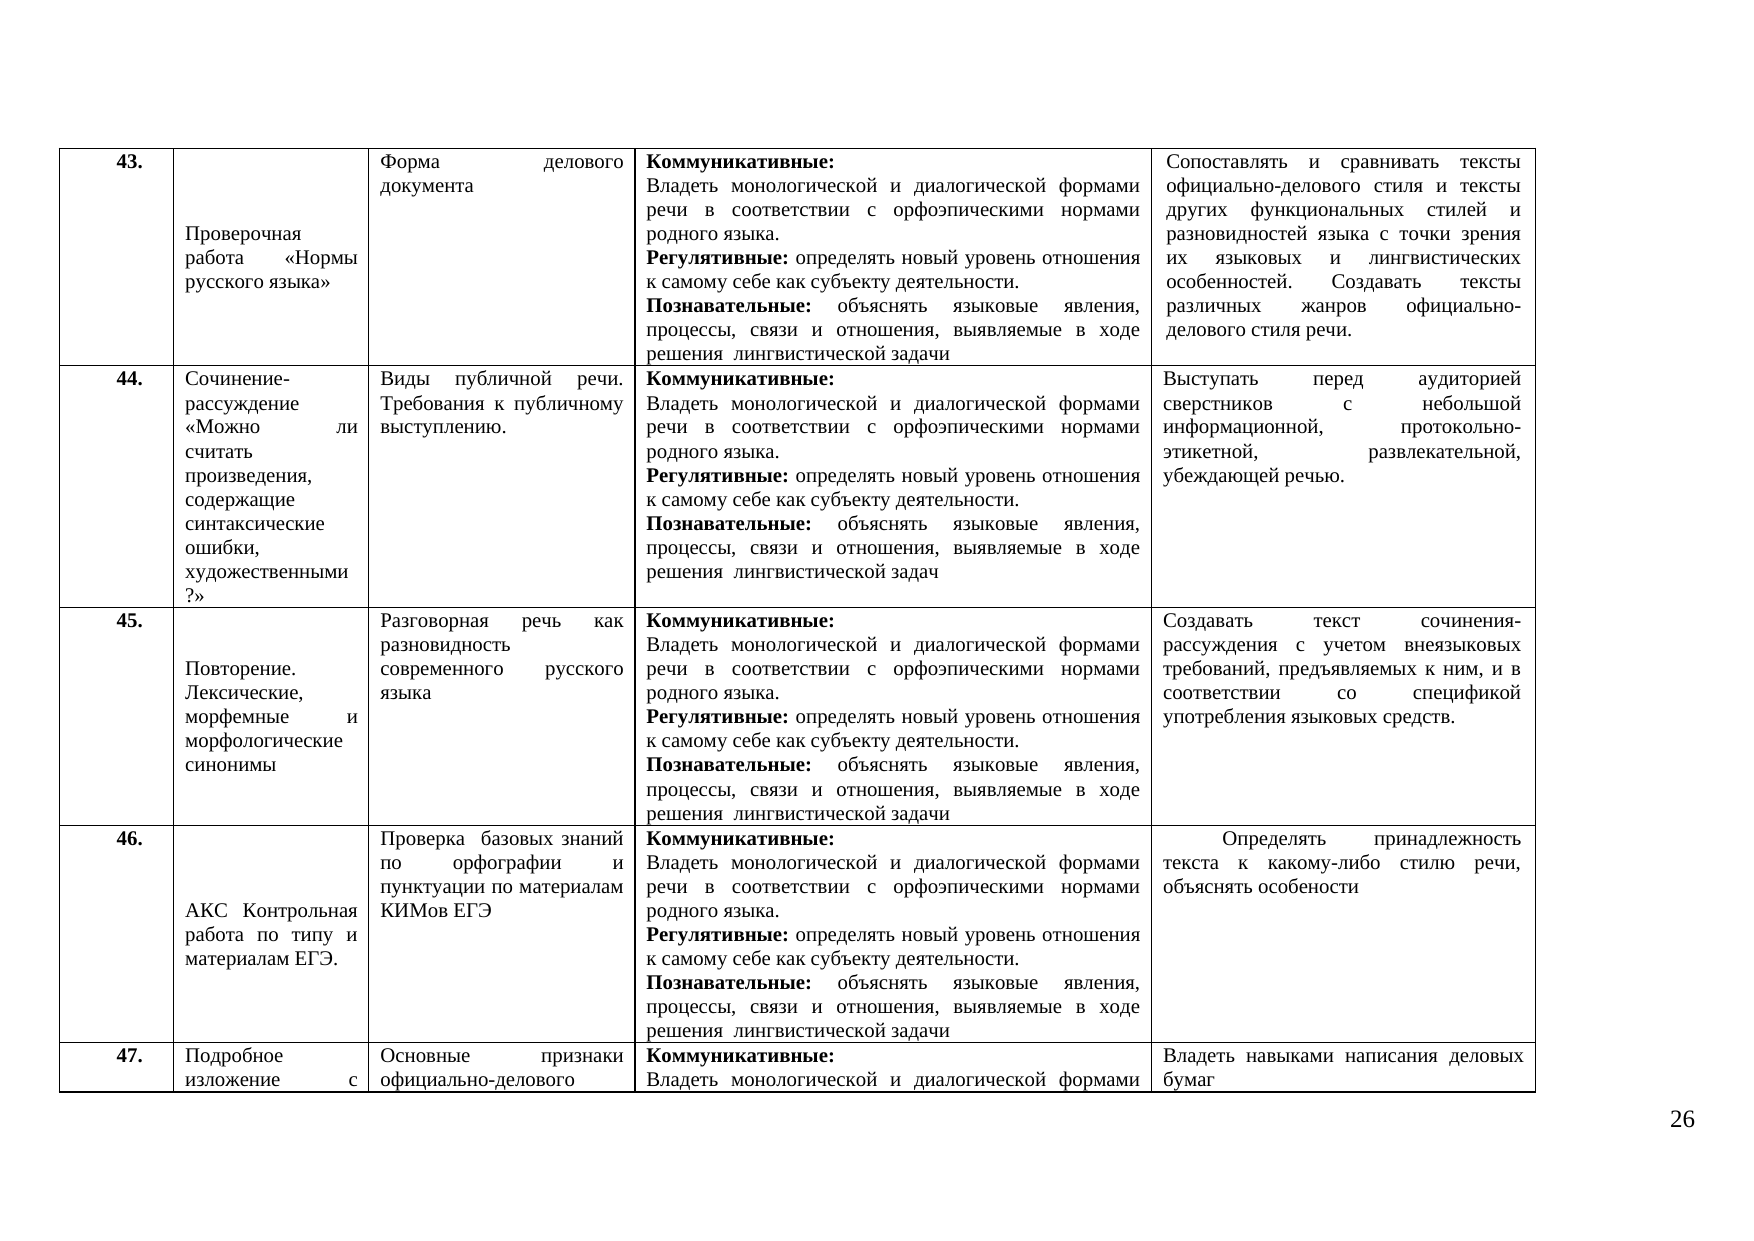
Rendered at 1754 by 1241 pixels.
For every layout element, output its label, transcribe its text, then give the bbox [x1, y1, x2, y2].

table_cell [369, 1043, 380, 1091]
table_cell Сопоставлять и сравнивать тексты официально-делового стиля и тексты других функциональных стилей и разновидностей языка с точки зрения их языковых и лингвистических особенностей. Создавать тексты различных жанров официально-делового стиля речи. [1152, 149, 1535, 365]
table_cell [636, 1043, 1151, 1091]
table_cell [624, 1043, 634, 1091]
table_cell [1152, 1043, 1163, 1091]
table_cell Виды публичной речи. Требования к публичному выступлению. [369, 366, 634, 607]
table_cell Создавать текст сочинения-рассуждения с учетом внеязыковых требований, предъявляемых к ним, и в соответствии со спецификой употребления языковых средств. [1152, 608, 1535, 824]
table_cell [636, 149, 1151, 365]
table_cell АКС Контрольная работа по типу и материалам ЕГЭ. [174, 826, 368, 1042]
table_cell Коммуникативные: Владеть монологической и диалогической формами речи в соответствии с орфоэпическими нормами родного языка. Регулятивные: определять новый уровень отношения к самому себе как субъекту деятельности. Познавательные: объяснять языковые явления, процессы, связи и отношения, выявляемые в ходе решения лингвистической задач [636, 366, 1151, 607]
table_cell [60, 608, 173, 824]
table_cell Разговорная речь как разновидность современного русского языка [369, 608, 634, 824]
table_cell Повторение. Лексические, морфемные и морфологические синонимы [174, 608, 368, 824]
table_cell [60, 149, 173, 365]
table_cell Сочинение-рассуждение «Можно ли считать произведения, содержащие синтаксические ошибки, художественными?» [174, 366, 368, 607]
table_cell [60, 1043, 173, 1091]
table_cell Выступать перед аудиторией сверстников с небольшой информационной, протокольно-этикетной, развлекательной, убеждающей речью. [1152, 366, 1535, 607]
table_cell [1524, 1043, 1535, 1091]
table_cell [174, 1043, 368, 1091]
table_cell Проверочная работа «Нормы русского языка» [174, 149, 368, 365]
table_cell [60, 826, 173, 1042]
table_cell [60, 366, 173, 607]
table_cell Форма делового документа [369, 149, 634, 365]
table_cell Определять принадлежность текста к какому-либо стилю речи, объяснять особености [1152, 826, 1535, 1042]
table_cell Проверка базовых знаний по орфографии и пунктуации по материалам КИМов ЕГЭ [369, 826, 634, 1042]
